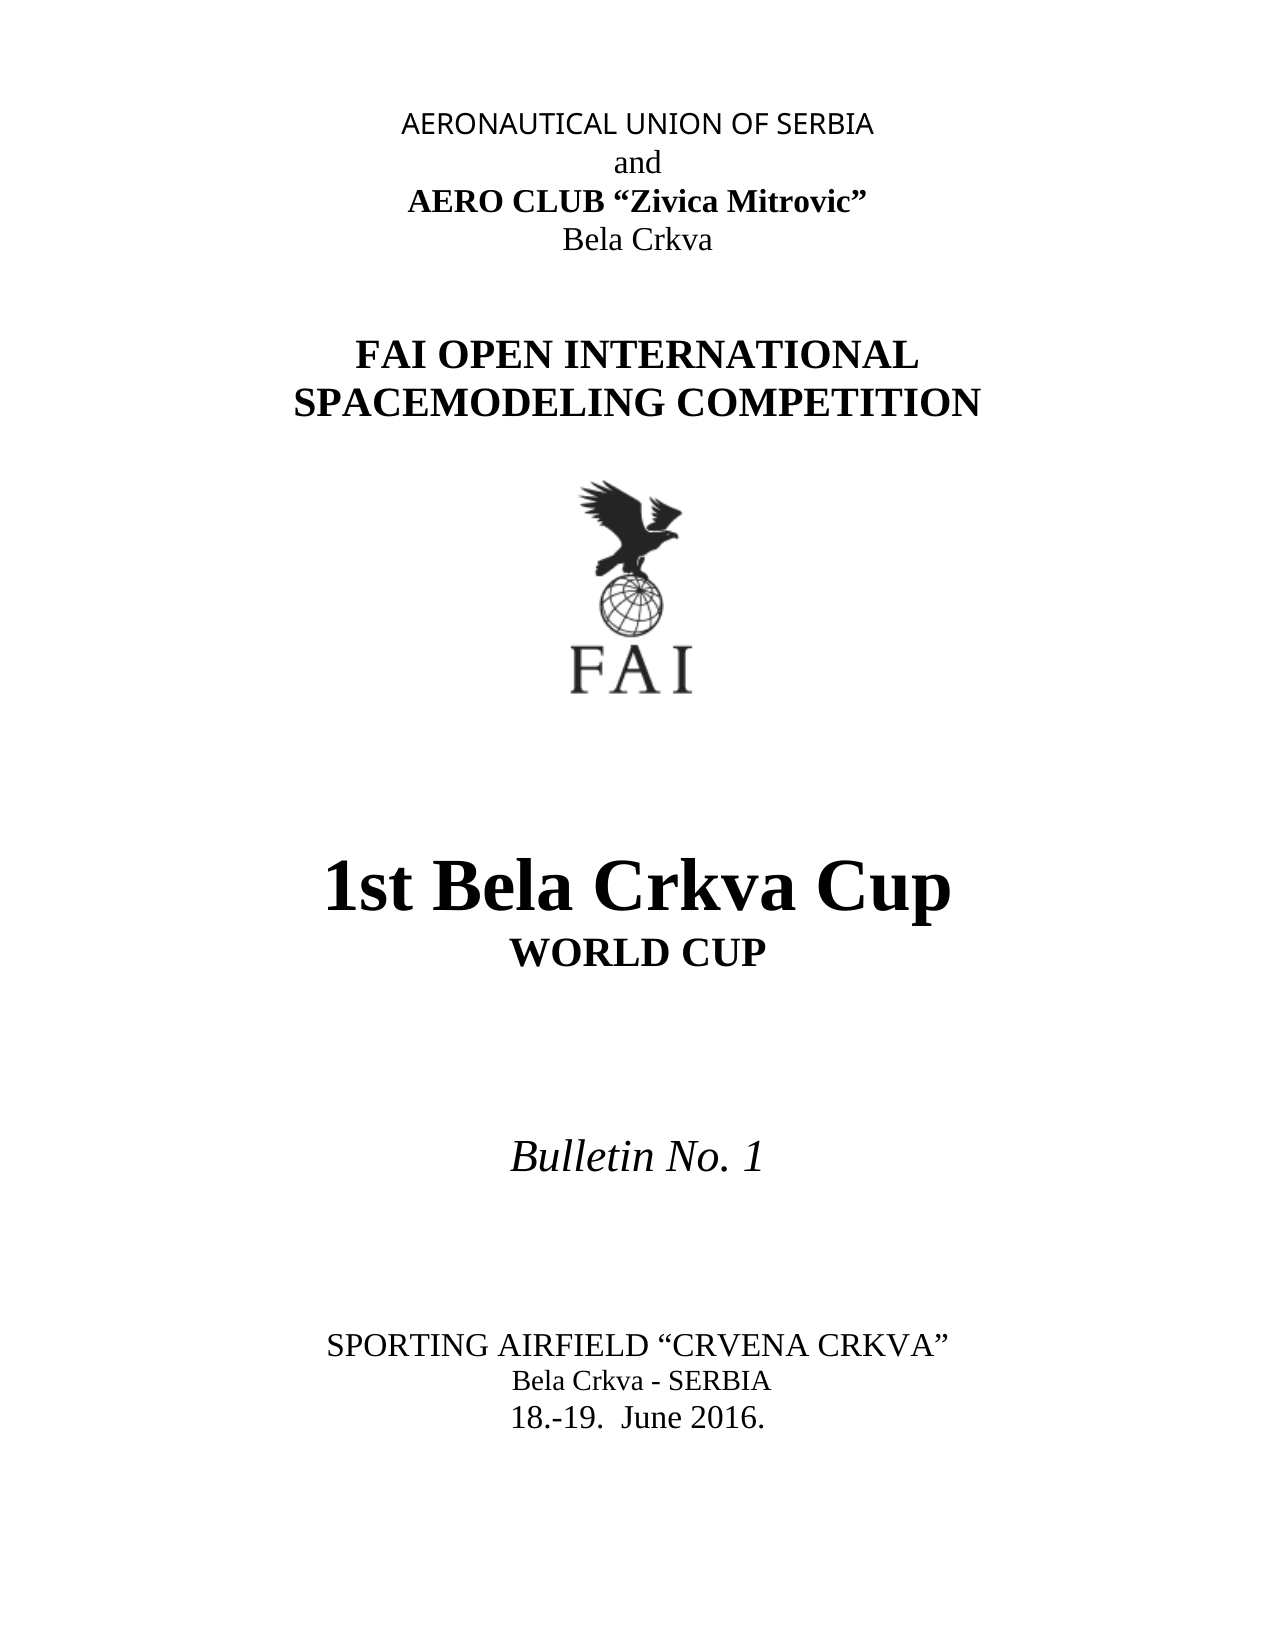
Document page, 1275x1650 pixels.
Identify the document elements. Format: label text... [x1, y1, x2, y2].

text Bela Crkva [150, 219, 1125, 258]
text FAI OPEN INTERNATIONAL [150, 330, 1125, 378]
text Bela Crkva - [150, 1363, 1125, 1397]
picture [568, 473, 708, 697]
text 1st Bela Crkva Cup [150, 841, 1125, 927]
text Bulletin No. 1 [150, 1129, 1125, 1181]
subtitle WORLD CUP [150, 927, 1125, 975]
text SPACEMODELING COMPETITION [150, 378, 1125, 426]
text and [150, 143, 1125, 181]
text AERO CLUB “Zivica Mitrovic” [150, 181, 1125, 219]
subtitle SPORTING AIRFIELD “CRVENA CRKVA” [150, 1325, 1125, 1363]
subtitle AERONAUTICAL UNION OF [150, 103, 1125, 143]
text 18.-19. June 2016. [150, 1397, 1125, 1435]
